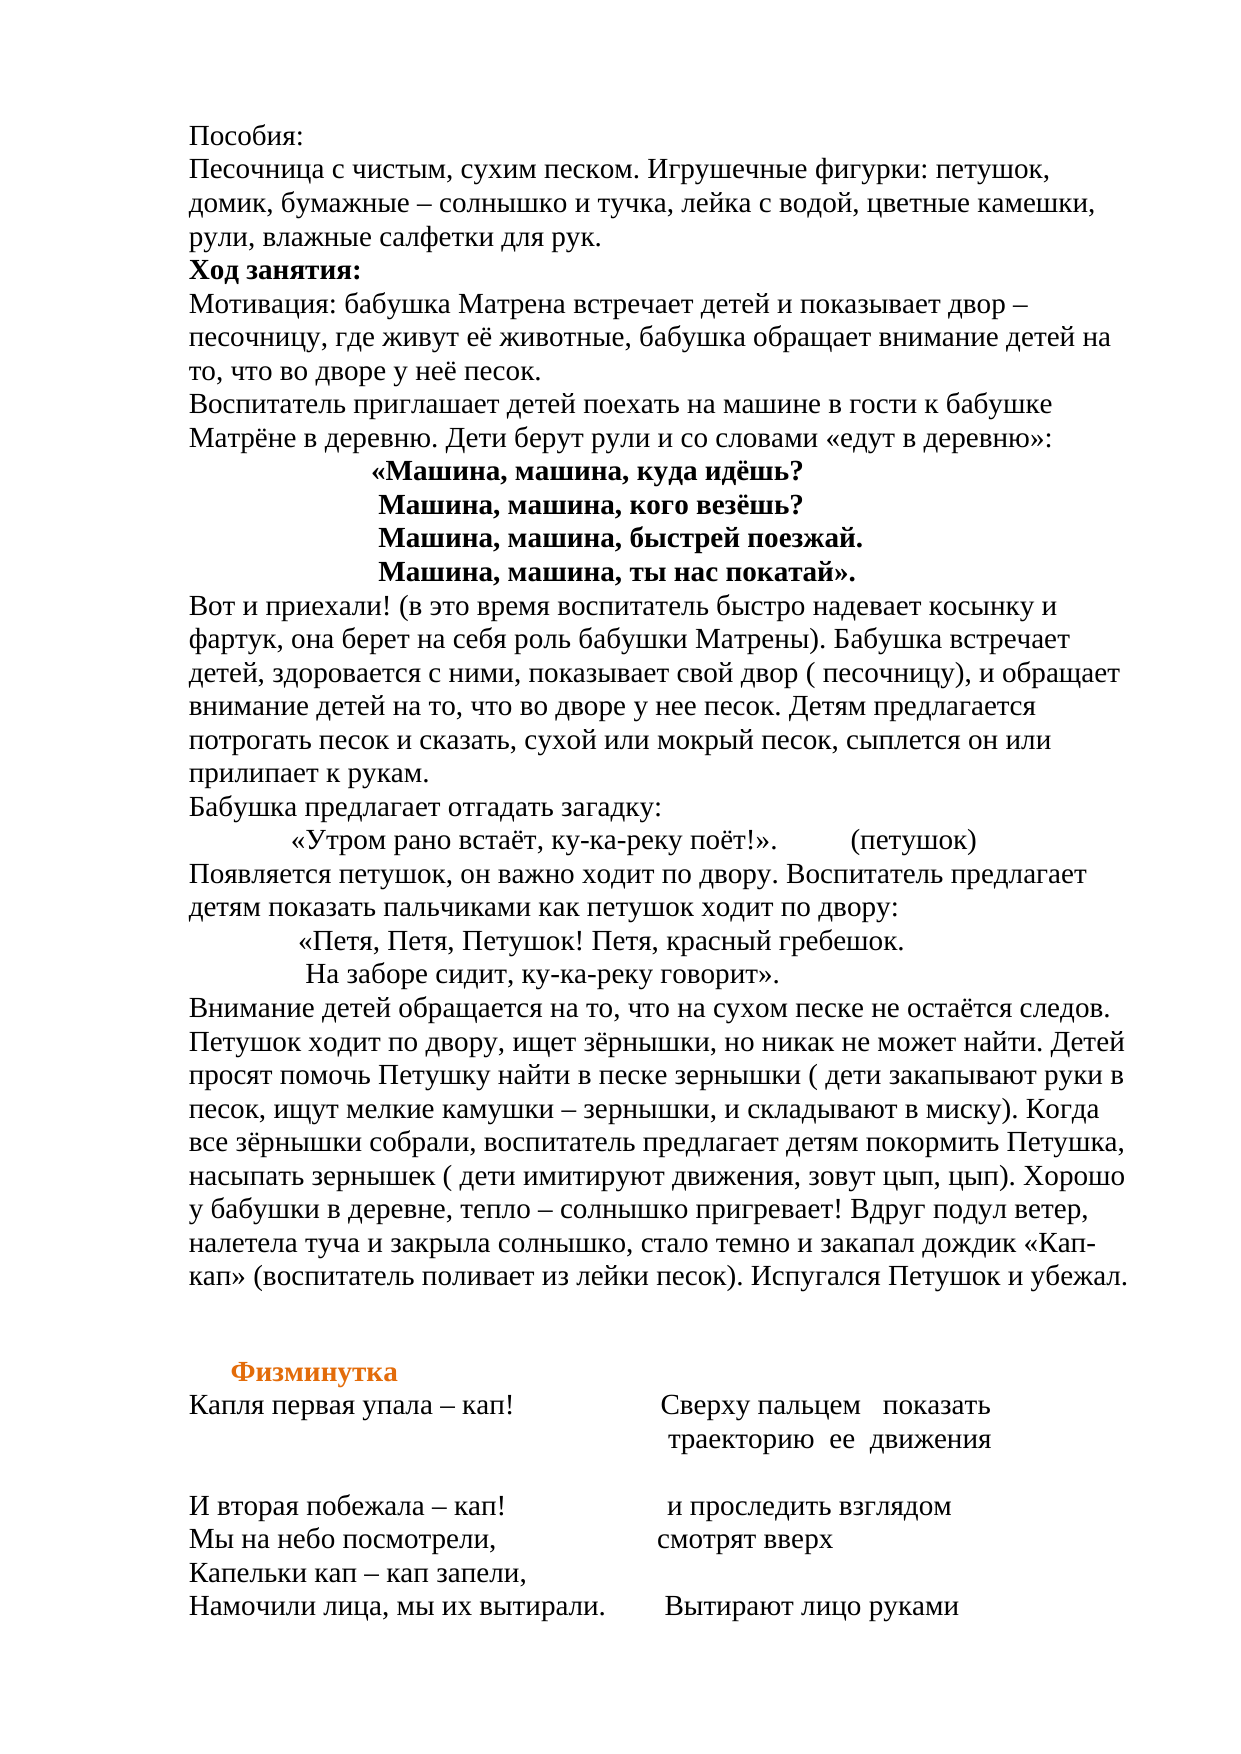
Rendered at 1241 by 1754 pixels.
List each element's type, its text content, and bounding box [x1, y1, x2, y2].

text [188, 1421, 1140, 1622]
text Физминутка Капля первая упала – кап! Сверху пальцем показать [188, 1354, 1140, 1421]
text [188, 118, 1140, 1320]
